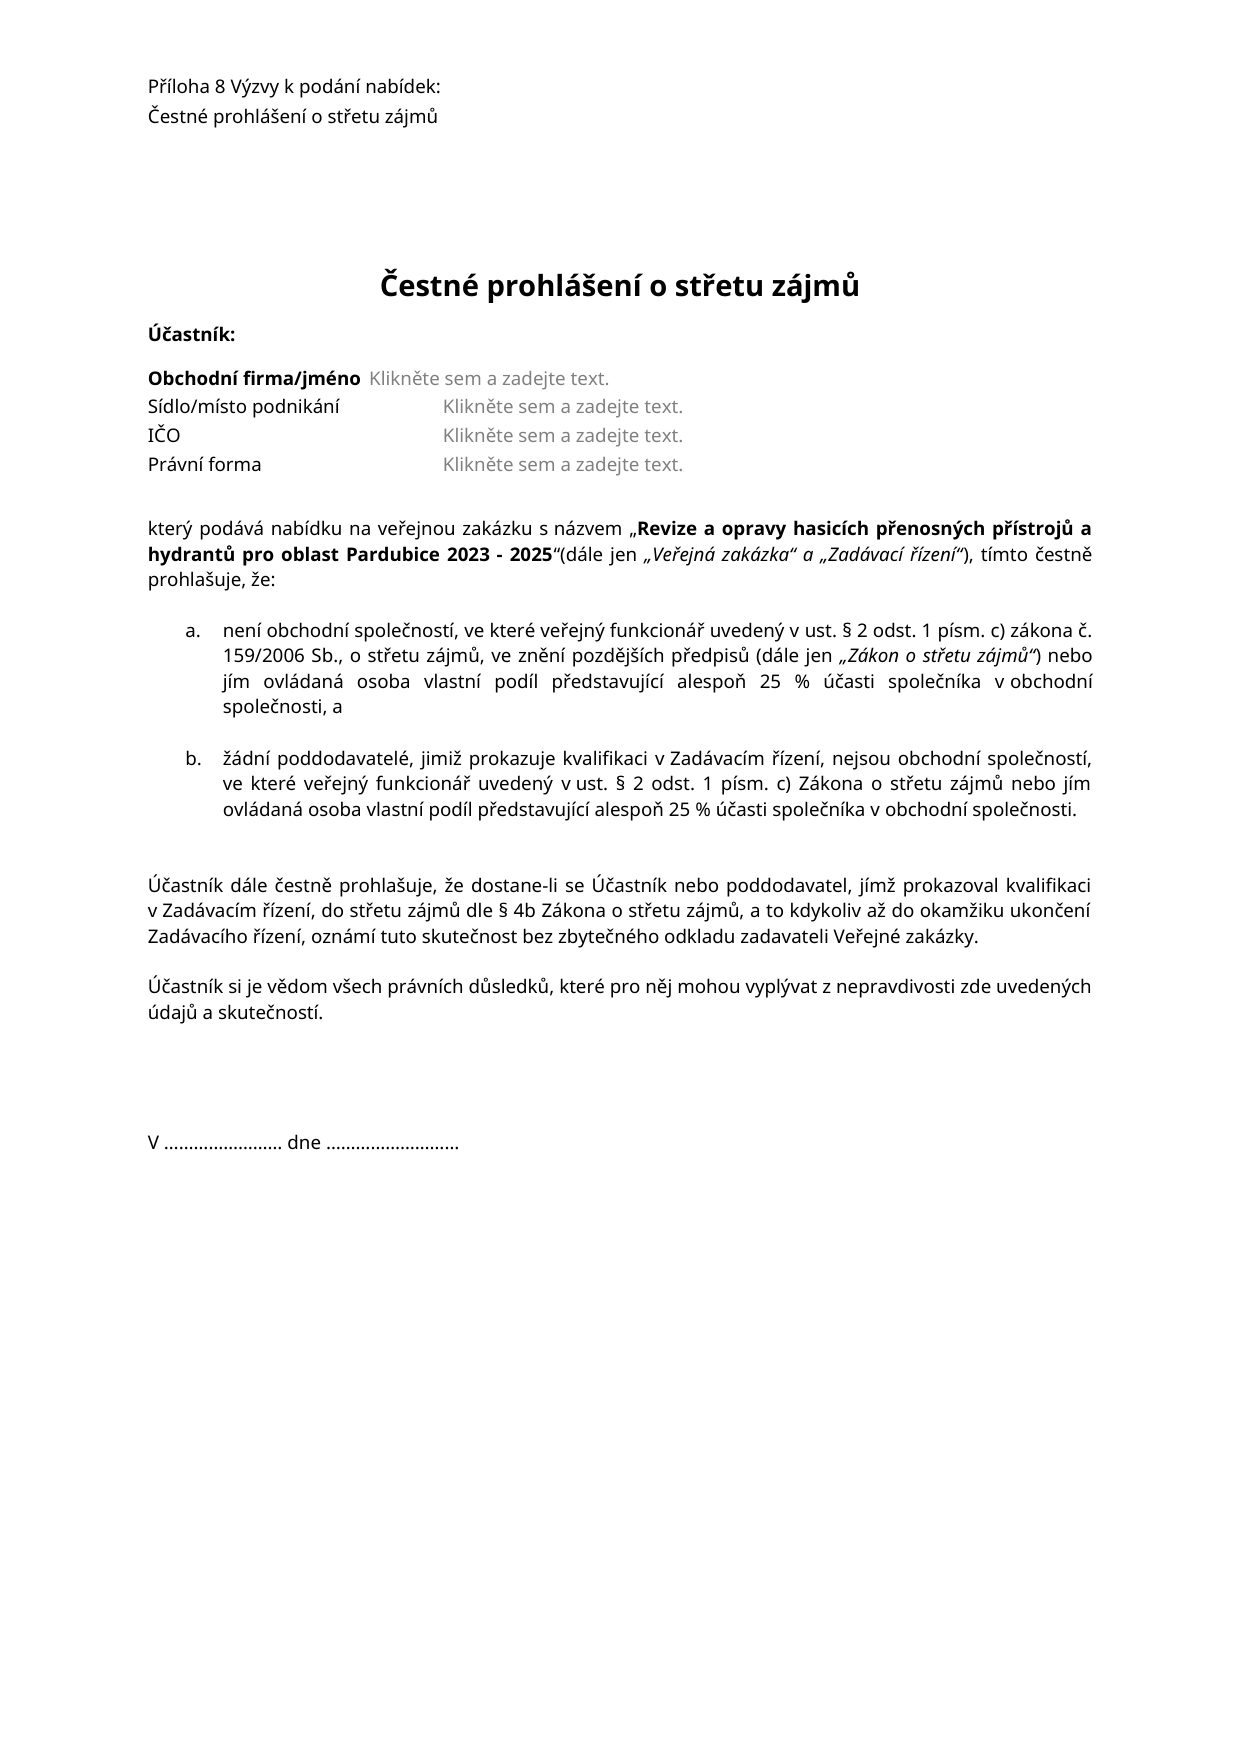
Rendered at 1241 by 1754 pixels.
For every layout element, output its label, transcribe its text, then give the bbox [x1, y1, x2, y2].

text Obchodní firma/jméno [148, 362, 1093, 391]
text Čestné prohlášení o střetu zájmů [148, 265, 1093, 305]
text který podává nabídku na veřejnou zakázku s názvem „Revize a opravy hasicích přenosných přístrojů a hydrantů pro oblast Pardubice 2023 - 2025“(dále jen „Veřejná zakázka“ a „Zadávací řízení“), tímto čestně prohlašuje, že: [148, 516, 1093, 592]
text Právní forma [148, 449, 1093, 478]
text Sídlo/místo podnikání [148, 391, 1093, 420]
list žádní poddodavatelé, jimiž prokazuje kvalifikaci v Zadávacím řízení, nejsou obchodní společností, ve které veřejný funkcionář uvedený v ust. § 2 odst. 1 písm. c) Zákona o střetu zájmů nebo jím ovládaná osoba vlastní podíl představující alespoň 25 % účasti společníka v obchodní společnosti. [185, 745, 1093, 821]
list není obchodní společností, ve které veřejný funkcionář uvedený v ust. § 2 odst. 1 písm. c) zákona č. 159/2006 Sb., o střetu zájmů, ve znění pozdějších předpisů (dále jen „Zákon o střetu zájmů“) nebo jím ovládaná osoba vlastní podíl představující alespoň 25 % účasti společníka v obchodní společnosti, a [185, 617, 1093, 719]
text V …………………… dne ……………………… [148, 1126, 1092, 1155]
text Účastník: [148, 321, 1093, 347]
text Účastník si je vědom všech právních důsledků, které pro něj mohou vyplývat z nepravdivosti zde uvedených údajů a skutečností. [148, 973, 1093, 1024]
text Účastník dále čestně prohlašuje, že dostane-li se Účastník nebo poddodavatel, jímž prokazoval kvalifikaci v Zadávacím řízení, do střetu zájmů dle § 4b Zákona o střetu zájmů, a to kdykoliv až do okamžiku ukončení Zadávacího řízení, oznámí tuto skutečnost bez zbytečného odkladu zadavateli Veřejné zakázky. [148, 872, 1093, 948]
text IČO [148, 420, 1093, 449]
